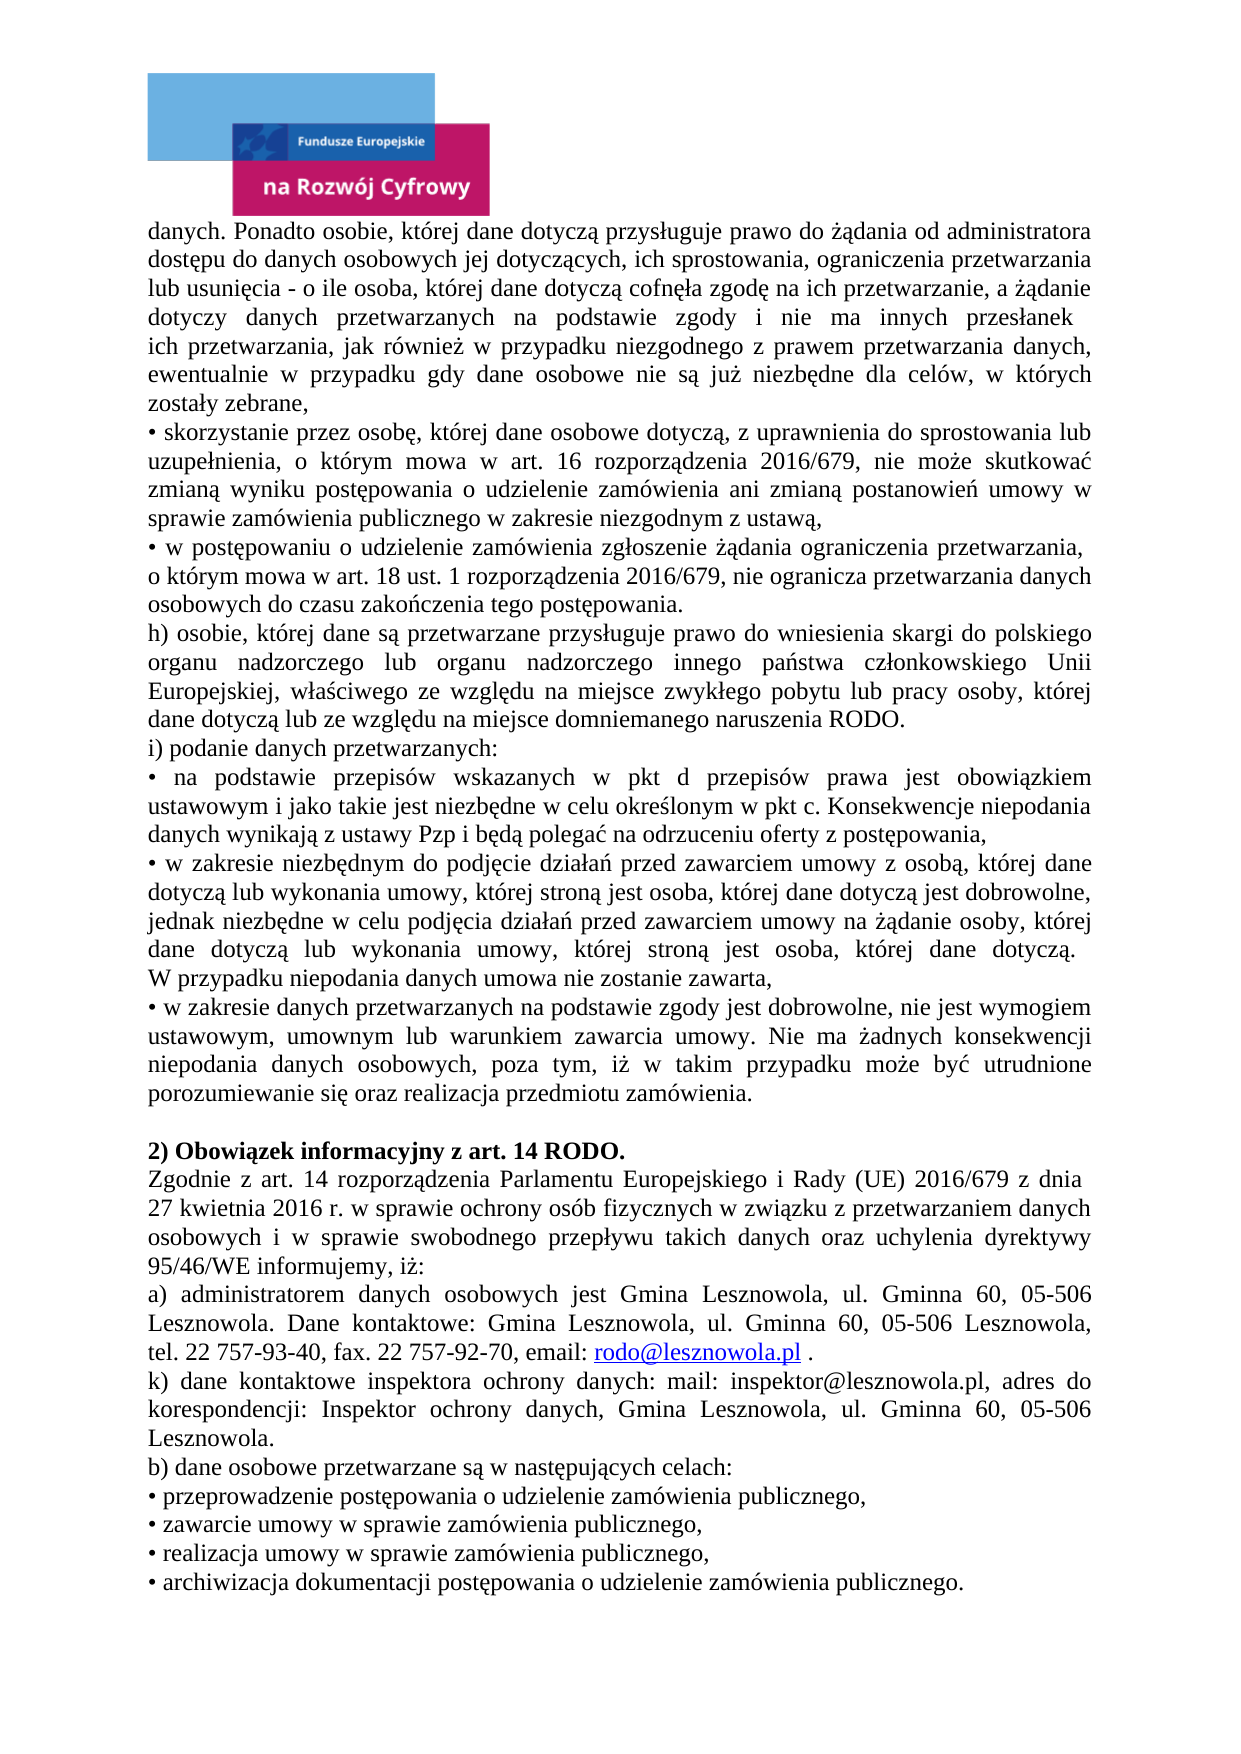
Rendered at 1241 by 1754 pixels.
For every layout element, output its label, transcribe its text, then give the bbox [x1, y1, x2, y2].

text • zawarcie umowy w sprawie zamówienia publicznego, [148, 1509, 1093, 1538]
text a) administratorem danych osobowych jest Gmina Lesznowola, ul. Gminna 60, 05-506 Lesznowola. Dane kontaktowe: Gmina Lesznowola, ul. Gminna 60, 05-506 Lesznowola, tel. 22 757-93-40, fax. 22 757-92-70, email: rodo@lesznowola.pl . [148, 1279, 1093, 1366]
text Zgodnie z art. 14 rozporządzenia Parlamentu Europejskiego i Rady (UE) 2016/679 z dnia 27 kwietnia 2016 r. w sprawie ochrony osób fizycznych w związku z przetwarzaniem danych osobowych i w sprawie swobodnego przepływu takich danych oraz uchylenia dyrektywy 95/46/WE informujemy, iż: [148, 1164, 1093, 1279]
text • w postępowaniu o udzielenie zamówienia zgłoszenie żądania ograniczenia przetwarzania, o którym mowa w art. 18 ust. 1 rozporządzenia 2016/679, nie ogranicza przetwarzania danych osobowych do czasu zakończenia tego postępowania. [148, 532, 1093, 618]
text k) dane kontaktowe inspektora ochrony danych: mail: inspektor@lesznowola.pl, adres do korespondencji: Inspektor ochrony danych, Gmina Lesznowola, ul. Gminna 60, 05-506 Lesznowola. [148, 1366, 1093, 1452]
text 2) Obowiązek informacyjny z art. 14 RODO. [148, 1136, 1093, 1164]
text b) dane osobowe przetwarzane są w następujących celach: [148, 1452, 1093, 1481]
text i) podanie danych przetwarzanych: [148, 733, 1093, 762]
text • skorzystanie przez osobę, której dane osobowe dotyczą, z uprawnienia do sprostowania lub uzupełnienia, o którym mowa w art. 16 rozporządzenia 2016/679, nie może skutkować zmianą wyniku postępowania o udzielenie zamówienia ani zmianą postanowień umowy w sprawie zamówienia publicznego w zakresie niezgodnym z ustawą, [148, 417, 1093, 532]
text • archiwizacja dokumentacji postępowania o udzielenie zamówienia publicznego. [148, 1567, 1093, 1596]
text • realizacja umowy w sprawie zamówienia publicznego, [148, 1538, 1093, 1567]
text • w zakresie niezbędnym do podjęcie działań przed zawarciem umowy z osobą, której dane dotyczą lub wykonania umowy, której stroną jest osoba, której dane dotyczą jest dobrowolne, jednak niezbędne w celu podjęcia działań przed zawarciem umowy na żądanie osoby, której dane dotyczą lub wykonania umowy, której stroną jest osoba, której dane dotyczą. W przypadku niepodania danych umowa nie zostanie zawarta, [148, 848, 1093, 992]
picture [147, 73, 490, 216]
text h) osobie, której dane są przetwarzane przysługuje prawo do wniesienia skargi do polskiego organu nadzorczego lub organu nadzorczego innego państwa członkowskiego Unii Europejskiej, właściwego ze względu na miejsce zwykłego pobytu lub pracy osoby, której dane dotyczą lub ze względu na miejsce domniemanego naruszenia RODO. [148, 618, 1093, 733]
text • w zakresie danych przetwarzanych na podstawie zgody jest dobrowolne, nie jest wymogiem ustawowym, umownym lub warunkiem zawarcia umowy. Nie ma żadnych konsekwencji niepodania danych osobowych, poza tym, iż w takim przypadku może być utrudnione porozumiewanie się oraz realizacja przedmiotu zamówienia. [148, 992, 1093, 1107]
text • na podstawie przepisów wskazanych w pkt d przepisów prawa jest obowiązkiem ustawowym i jako takie jest niezbędne w celu określonym w pkt c. Konsekwencje niepodania danych wynikają z ustawy Pzp i będą polegać na odrzuceniu oferty z postępowania, [148, 762, 1093, 848]
text • przeprowadzenie postępowania o udzielenie zamówienia publicznego, [148, 1481, 1093, 1509]
